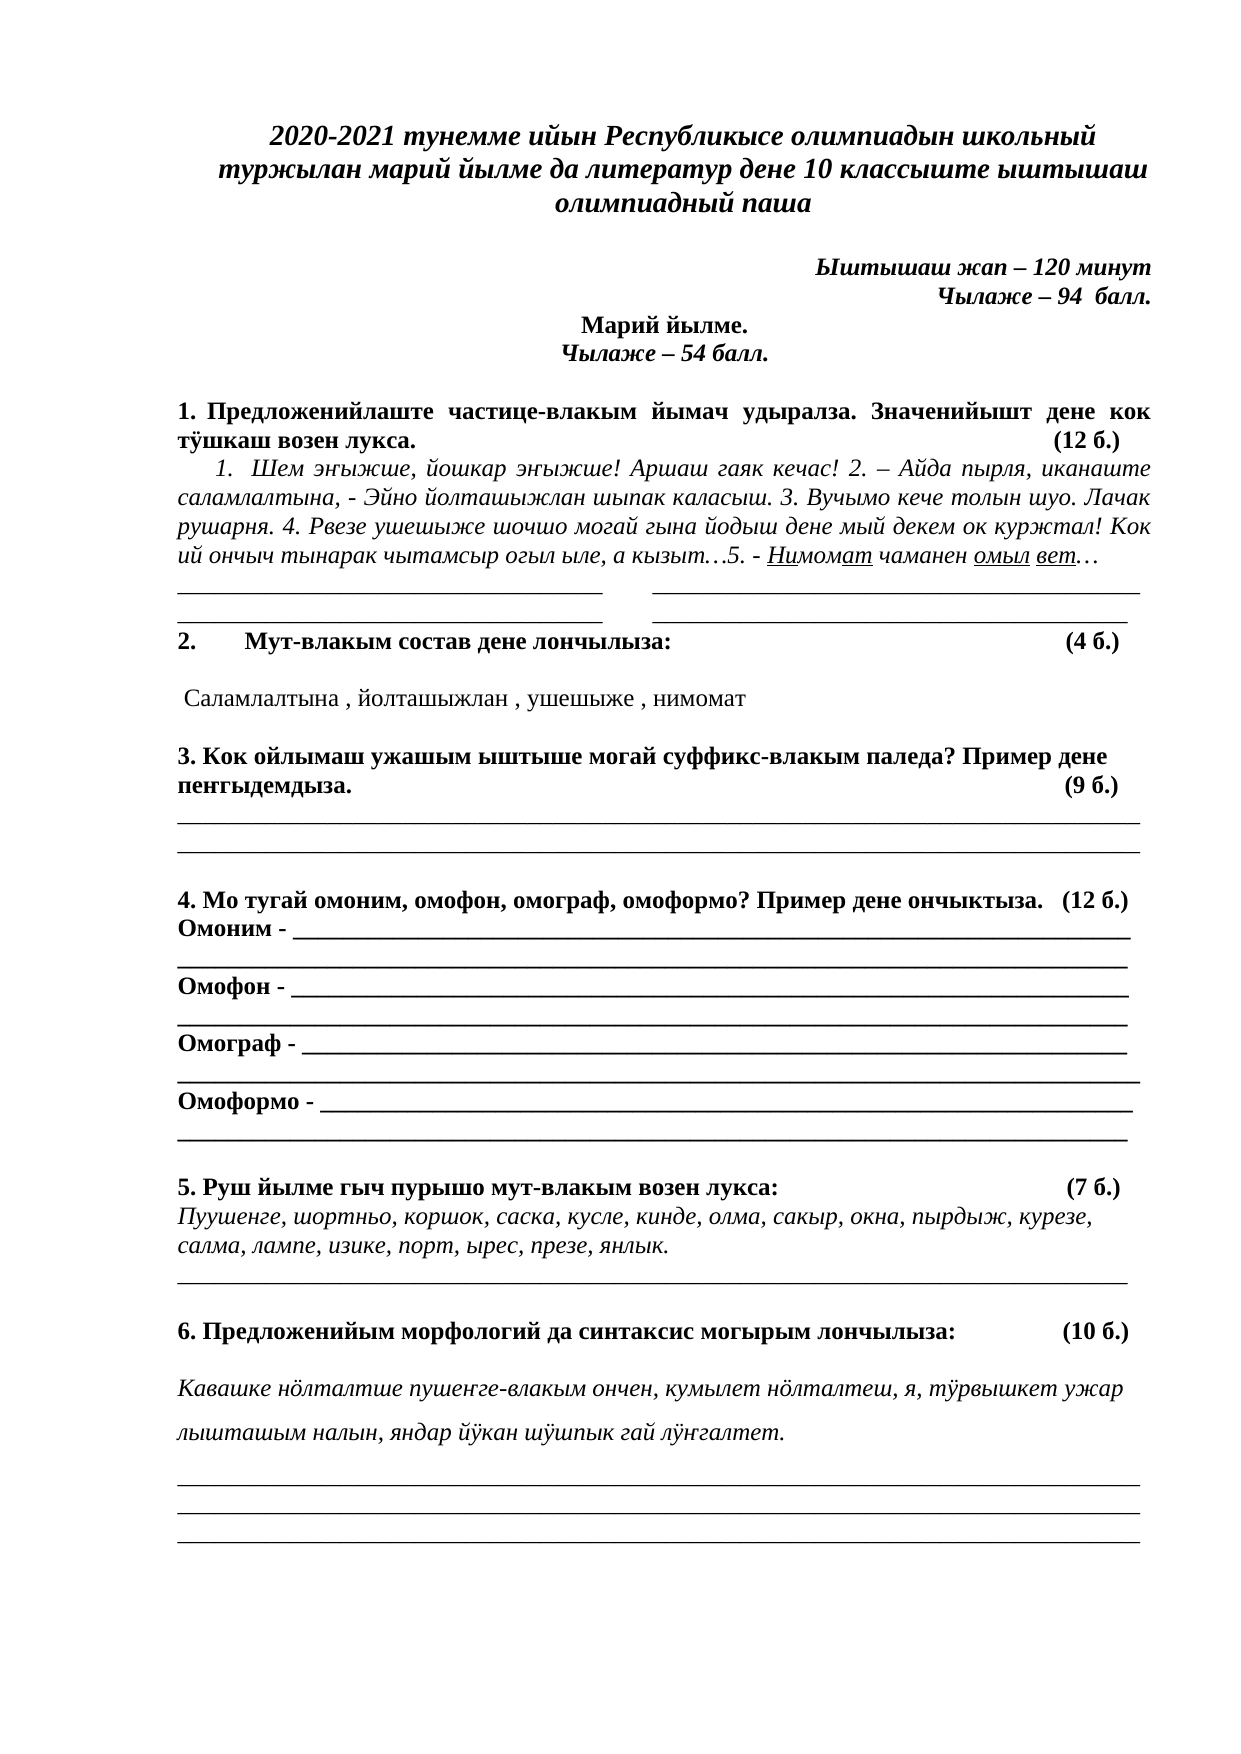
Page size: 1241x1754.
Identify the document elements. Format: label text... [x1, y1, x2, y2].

text __________________________________ _______________________________________ [177, 568, 1152, 597]
text Саламлалтына , йолташыжлан , ушешыже , нимомат [177, 683, 1152, 712]
text Ыштышаш жап – 120 минут [215, 252, 1152, 281]
list Предложенийлаште частице-влакым йымач удыралза. Значенийышт дене кок тӱшкаш возен лукса. (12 б.) [177, 396, 1152, 453]
text Омоним - ___________________________________________________________________ [177, 913, 1152, 942]
text 2020-2021 тунемме ийын Республикысе олимпиадын школьный туржылан марий йылме да литератур дене 10 классыште ыштышаш олимпиадный паша [215, 118, 1152, 219]
text Омофон - ___________________________________________________________________ [177, 971, 1152, 1000]
text Омограф - __________________________________________________________________ [177, 1028, 1152, 1057]
text Кавашке нöлталтше пушеҥге-влакым ончен, кумылет нöлталтеш, я, тӱрвышкет ужар лышташым налын, яндар йӱкан шӱшпык гай лӱҥгалтет. [177, 1373, 1152, 1445]
text ____________________________________________________________________________ [177, 1000, 1152, 1028]
text Марий йылме. [177, 310, 1152, 338]
text Чылаже – 94 балл. [177, 281, 1152, 310]
text _______________________________________________________________________________________________________________________________________________________________________________________________________________________________________ [177, 1460, 1152, 1546]
text Омоформо - _________________________________________________________________ ____________________________________________________________________________ [177, 1086, 1152, 1143]
text Чылаже – 54 балл. [177, 338, 1152, 367]
list Шем эҥыжше, йошкар эҥыжше! Аршаш гаяк кечас! 2. – Айда пырля, иканаште саламлалтына, - Эйно йолташыжлан шыпак каласыш. 3. Вучымо кече толын шуо. Лачак рушарня. 4. Рвезе ушешыже шочшо могай гына йодыш дене мый декем ок куржтал! Кок ий ончыч тынарак чытамсыр огыл ыле, а кызыт…5. - Нимомат чаманен омыл вет… [177, 453, 1152, 568]
text 5. Руш йылме гыч пурышо мут-влакым возен лукса: (7 б.) [177, 1172, 1152, 1201]
text 6. Предложенийым морфологий да синтаксис могырым лончылыза: (10 б.) [177, 1316, 1152, 1345]
list Мут-влакым состав дене лончылыза: (4 б.) [177, 626, 1152, 655]
text Пуушенге, шортньо, коршок, саска, кусле, кинде, олма, сакыр, окна, пырдыж, курезе, салма, лампе, изике, порт, ырес, презе, янлык. [177, 1201, 1152, 1258]
text __________________________________________________________________________________________________________________________________________________________ [177, 798, 1152, 856]
text _____________________________________________________________________________ [177, 1057, 1152, 1086]
text 3. Кок ойлымаш ужашым ыштыше могай суффикс-влакым паледа? Пример дене пеҥгыдемдыза. (9 б.) [177, 741, 1152, 798]
text ____________________________________________________________________________ [177, 1258, 1152, 1287]
text ____________________________________________________________________________ [177, 942, 1152, 971]
text 4. Мо тугай омоним, омофон, омограф, омоформо? Пример дене ончыктыза. (12 б.) [177, 885, 1152, 913]
text __________________________________ ______________________________________ [177, 597, 1152, 626]
